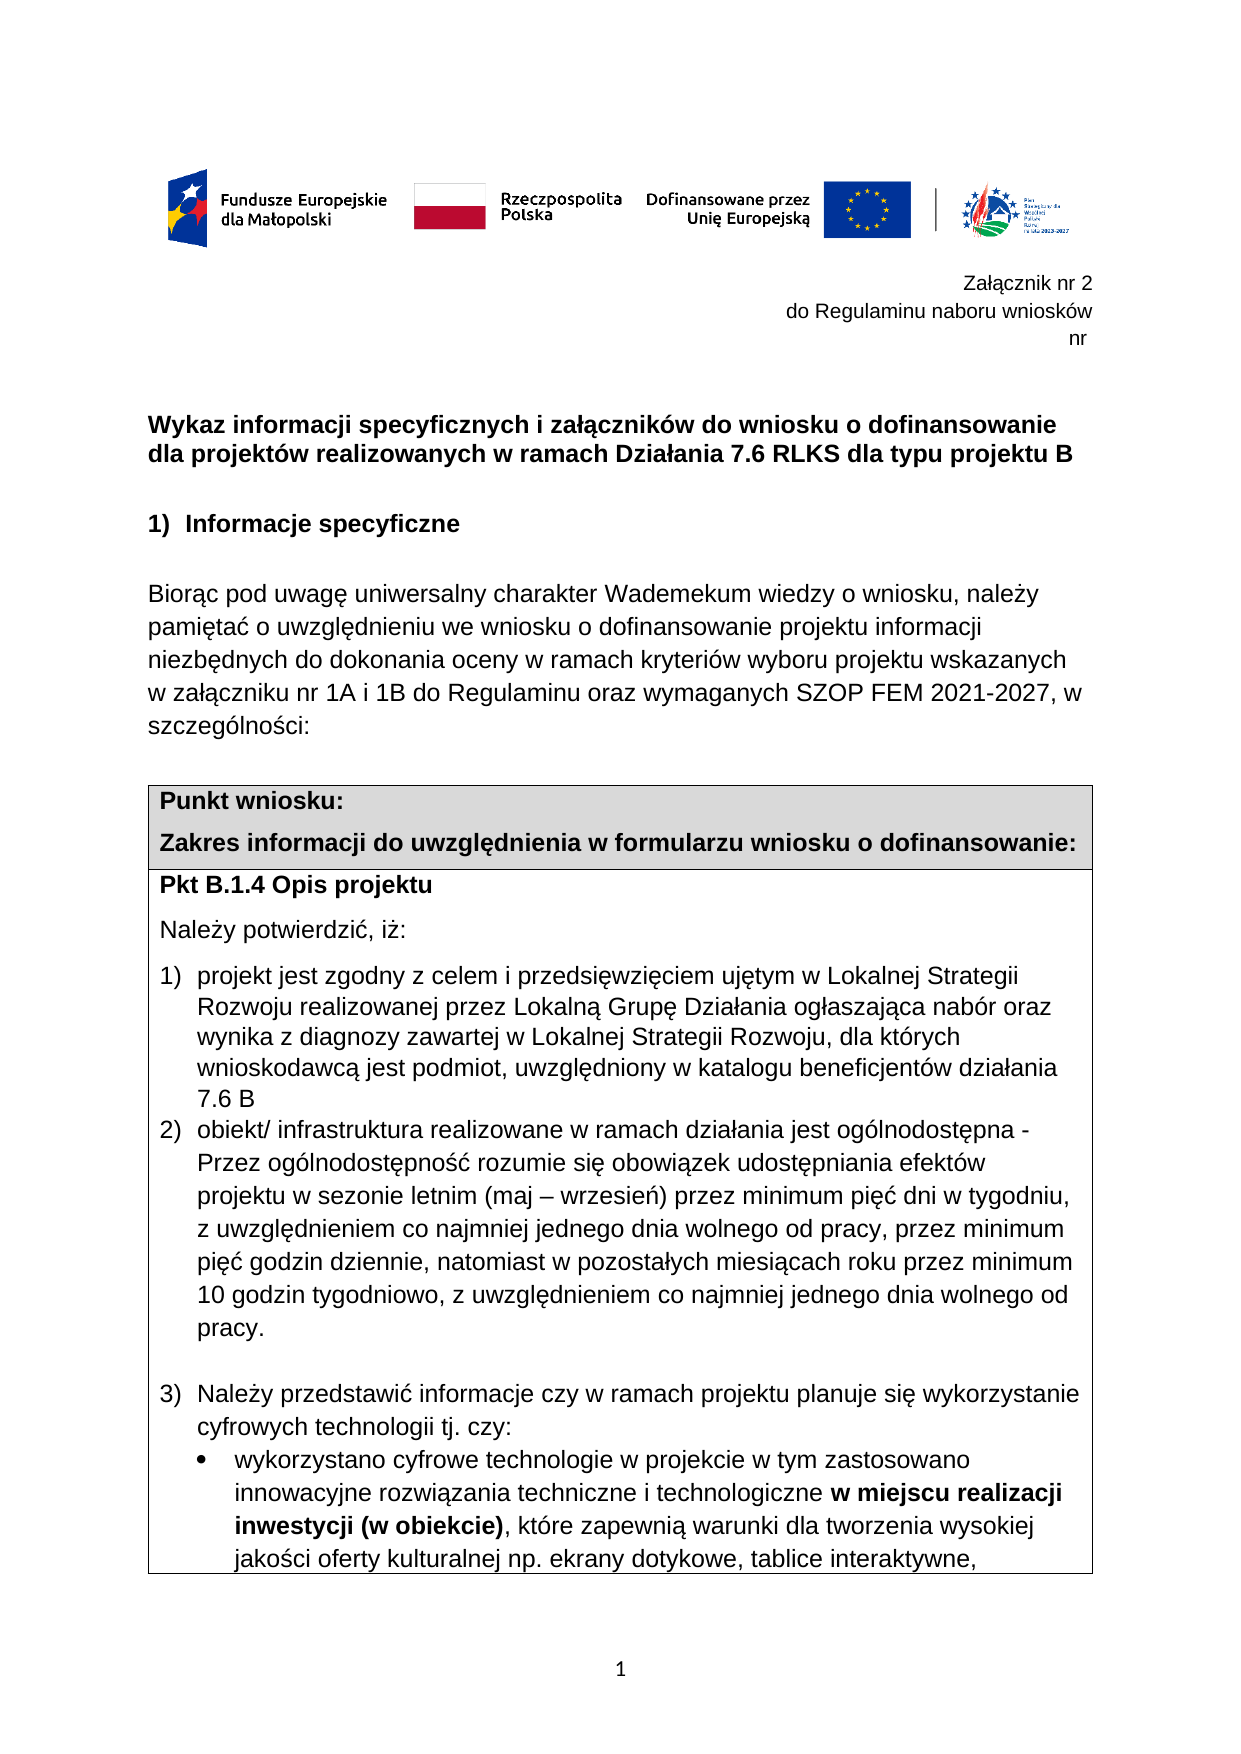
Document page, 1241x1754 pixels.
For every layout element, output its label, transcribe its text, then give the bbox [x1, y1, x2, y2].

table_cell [149, 870, 1092, 1573]
text Załącznik nr 2 do Regulaminu naboru wniosków [148, 271, 1093, 322]
table_header Punkt wniosku: Zakres informacji do uwzględnienia w formularzu wniosku o dofinansowanie: [149, 786, 1092, 869]
text nr [148, 326, 1093, 382]
text Biorąc pod uwagę uniwersalny charakter Wademekum wiedzy o wniosku, należy pamiętać o uwzględnieniu we wniosku o dofinansowanie projektu informacji niezbędnych do dokonania oceny w ramach kryteriów wyboru projektu wskazanych w załączniku nr 1A i 1B do Regulaminu oraz wymaganych SZOP FEM 2021-2027, w szczególności: [148, 579, 1093, 740]
text Wykaz informacji specyficznych i załączników do wniosku o dofinansowanie [148, 410, 1093, 439]
subtitle Informacje specyficzne [148, 509, 1093, 538]
picture [147, 147, 1093, 271]
subtitle dla projektów realizowanych w ramach Działania 7.6 RLKS dla typu projektu B [148, 439, 1093, 468]
